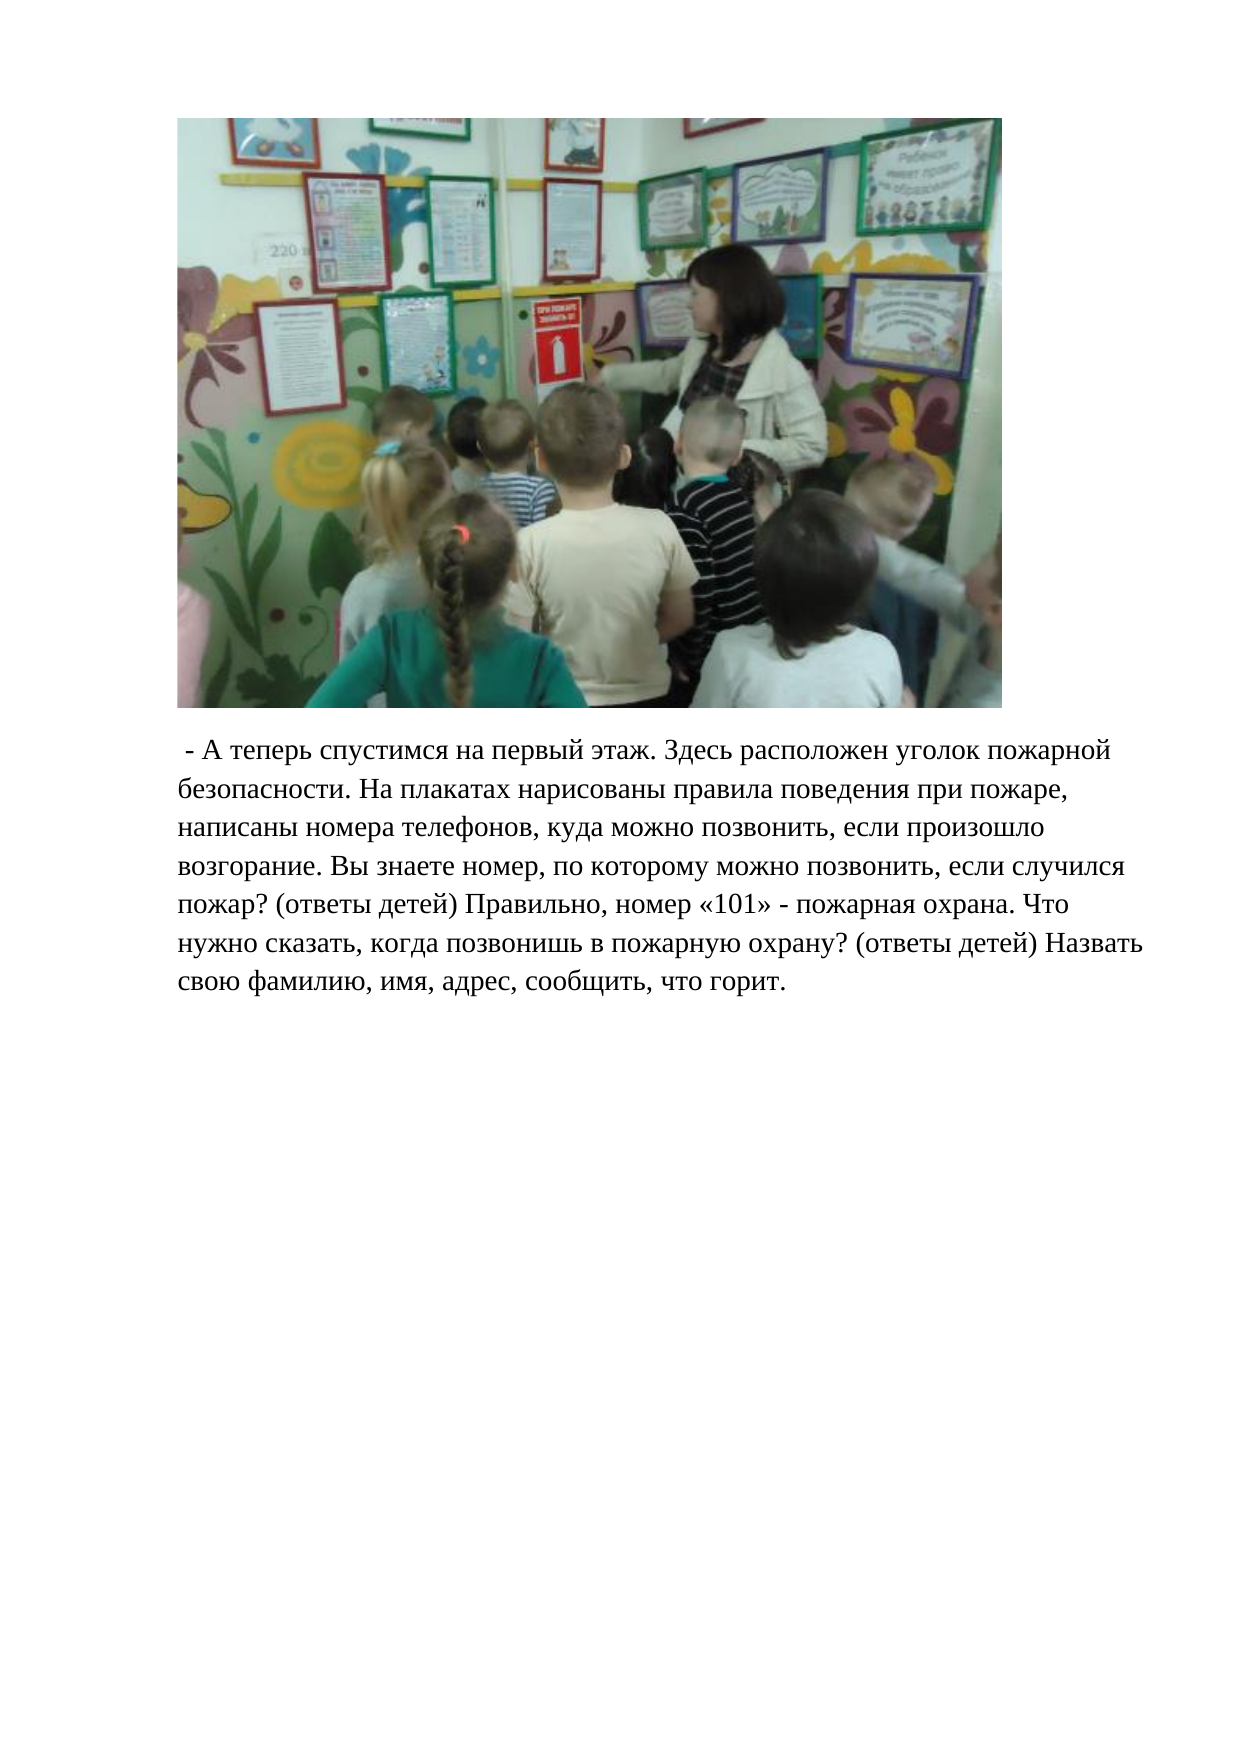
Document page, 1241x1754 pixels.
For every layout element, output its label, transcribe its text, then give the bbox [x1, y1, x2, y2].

picture [177, 118, 1002, 708]
text - А теперь спустимся на первый этаж. Здесь расположен уголок пожарной безопасности. На плакатах нарисованы правила поведения при пожаре, написаны номера телефонов, куда можно позвонить, если произошло возгорание. Вы знаете номер, по которому можно позвонить, если случился пожар? (ответы детей) Правильно, номер «101» - пожарная охрана. Что нужно сказать, когда позвонишь в пожарную охрану? (ответы детей) Назвать свою фамилию, имя, адрес, сообщить, что горит. [177, 732, 1152, 997]
